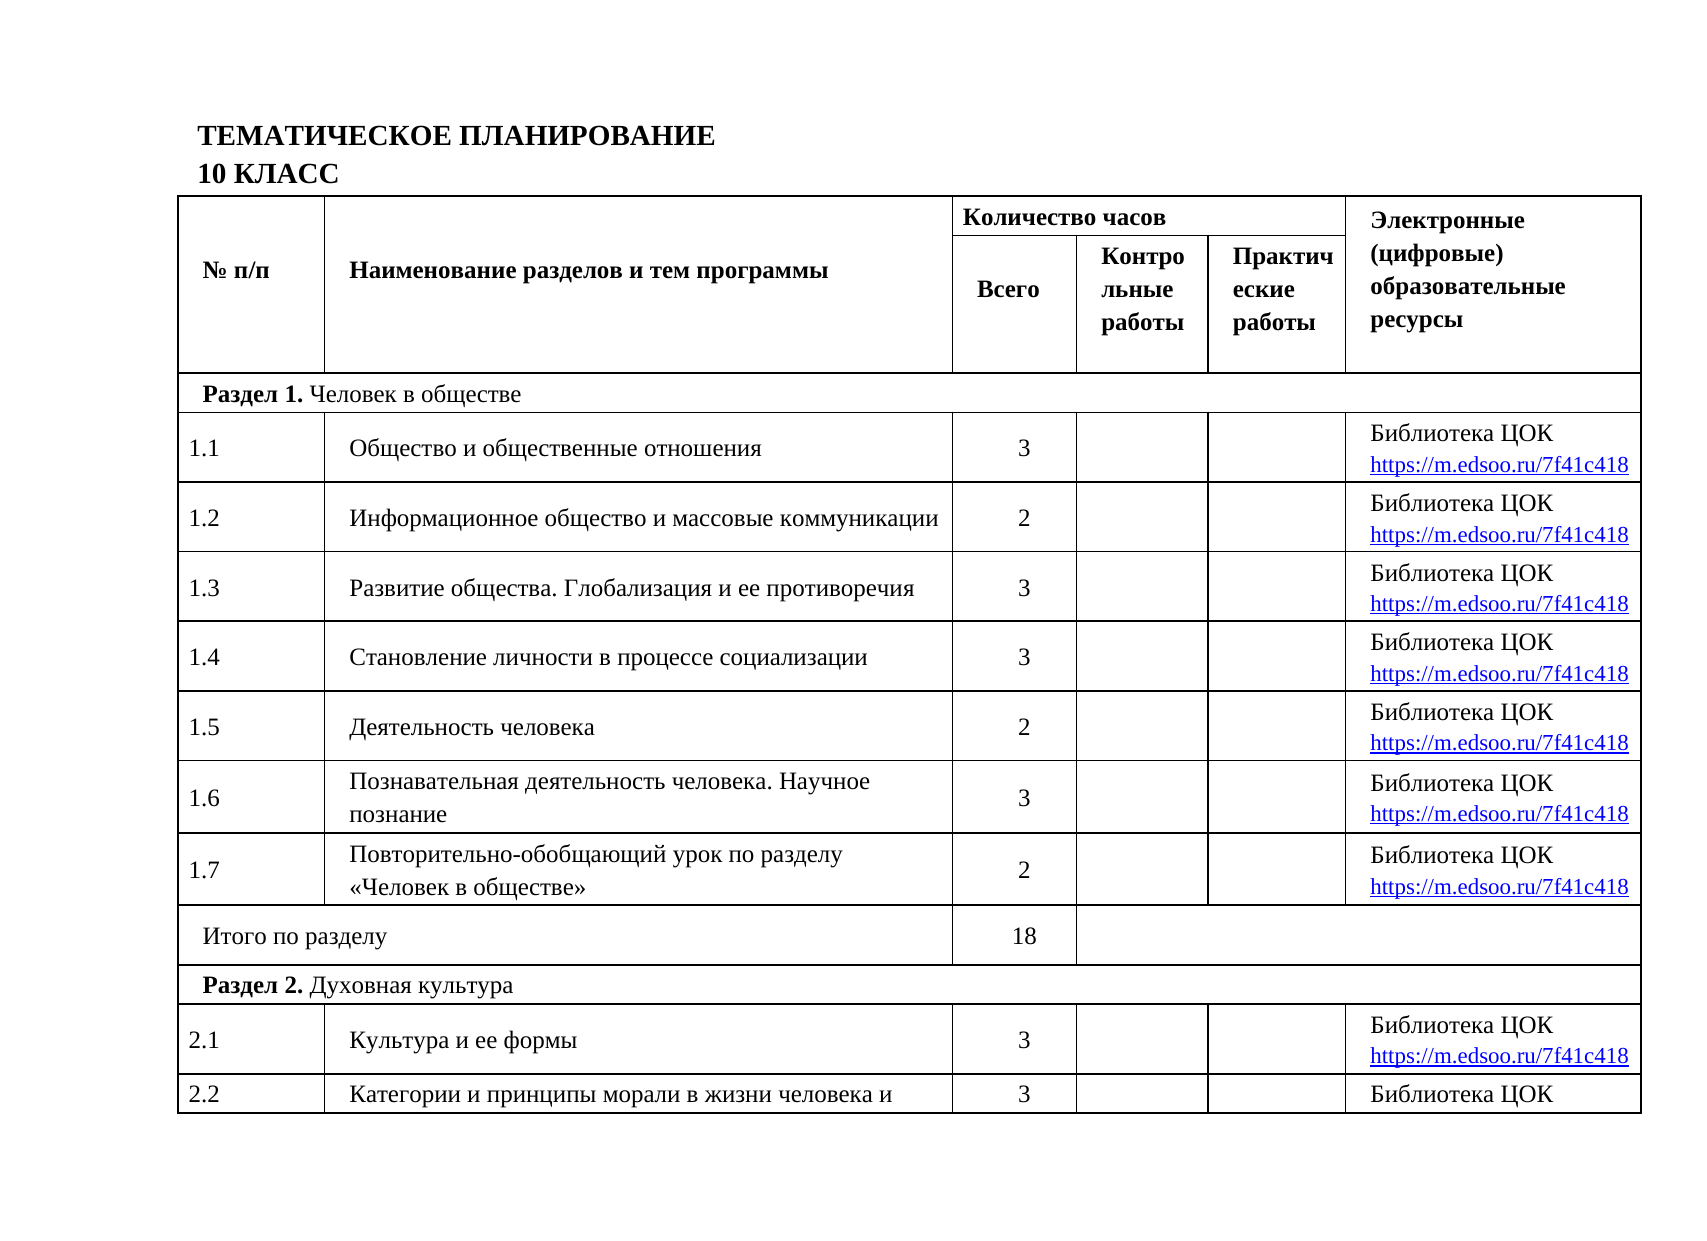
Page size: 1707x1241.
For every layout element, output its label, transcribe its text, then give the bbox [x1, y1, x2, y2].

table_cell [1077, 413, 1207, 481]
table_cell [1209, 413, 1345, 481]
table_cell [1209, 552, 1345, 620]
table_cell [1209, 483, 1345, 551]
table_cell Культура и ее формы [325, 1005, 952, 1073]
table_cell [1077, 761, 1207, 832]
table_cell [1209, 834, 1345, 904]
table_cell Практические работы [1209, 236, 1345, 372]
table_cell Библиотека ЦОК https://m.edsoo.ru/7f41c418 [1346, 692, 1640, 759]
table_cell [1077, 906, 1640, 964]
table_cell Библиотека ЦОК https://m.edsoo.ru/7f41c418 [1346, 761, 1640, 832]
table_cell Развитие общества. Глобализация и ее противоречия [325, 552, 952, 620]
table_cell 18 [953, 906, 1076, 964]
table_cell Всего [953, 236, 1076, 372]
text ТЕМАТИЧЕСКОЕ ПЛАНИРОВАНИЕ [190, 118, 1618, 152]
table_cell [1077, 1005, 1207, 1073]
table_cell 1.6 [179, 761, 324, 832]
table_cell Библиотека ЦОК https://m.edsoo.ru/7f41c418 [1346, 413, 1640, 481]
table_cell [1077, 692, 1207, 759]
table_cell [1346, 1005, 1640, 1073]
table_cell [1077, 483, 1207, 551]
text 10 КЛАСС [190, 157, 1618, 190]
table_cell 1.7 [179, 834, 324, 904]
table_cell [1209, 692, 1345, 759]
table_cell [325, 1075, 952, 1112]
table_header № п/п [179, 197, 324, 372]
table_cell Раздел 1. Человек в обществе [179, 374, 1640, 412]
table_cell 3 [953, 1005, 1076, 1073]
table_cell 3 [953, 413, 1076, 481]
table_cell 3 [953, 552, 1076, 620]
table_cell Общество и общественные отношения [325, 413, 952, 481]
table_cell [1209, 1005, 1345, 1073]
table_cell 1.2 [179, 483, 324, 551]
table_header Электронные (цифровые) образовательные ресурсы [1346, 197, 1640, 372]
table_cell [1077, 1075, 1207, 1112]
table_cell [1346, 1075, 1640, 1112]
table_cell Познавательная деятельность человека. Научное познание [325, 761, 952, 832]
table_cell 3 [953, 622, 1076, 690]
table_cell Библиотека ЦОК https://m.edsoo.ru/7f41c418 [1346, 552, 1640, 620]
table_cell 2 [953, 834, 1076, 904]
table_cell [1209, 1075, 1345, 1112]
table_cell 1.1 [179, 413, 324, 481]
table_cell 2.2 [179, 1075, 324, 1112]
table_cell 2 [953, 692, 1076, 759]
table_cell 2 [953, 483, 1076, 551]
table_cell 1.5 [179, 692, 324, 759]
table_cell Итого по разделу [179, 906, 952, 964]
table_cell [1077, 552, 1207, 620]
table_cell 2.1 [179, 1005, 324, 1073]
table_cell [1209, 622, 1345, 690]
table_header Количество часов [953, 197, 1345, 234]
table_cell [1077, 622, 1207, 690]
table_cell Становление личности в процессе социализации [325, 622, 952, 690]
table_cell Библиотека ЦОК https://m.edsoo.ru/7f41c418 [1346, 834, 1640, 904]
table_cell 1.4 [179, 622, 324, 690]
table_cell Повторительно-обобщающий урок по разделу «Человек в обществе» [325, 834, 952, 904]
table_cell 3 [953, 1075, 1076, 1112]
table_cell [1209, 761, 1345, 832]
table_cell Деятельность человека [325, 692, 952, 759]
table_cell Раздел 2. Духовная культура [179, 966, 1640, 1003]
table_cell 1.3 [179, 552, 324, 620]
table_cell 3 [953, 761, 1076, 832]
table_cell Библиотека ЦОК https://m.edsoo.ru/7f41c418 [1346, 483, 1640, 551]
table_header Наименование разделов и тем программы [325, 197, 952, 372]
table_cell [1077, 834, 1207, 904]
table_cell Библиотека ЦОК https://m.edsoo.ru/7f41c418 [1346, 622, 1640, 690]
table_cell Контрольные работы [1077, 236, 1207, 372]
table_cell Информационное общество и массовые коммуникации [325, 483, 952, 551]
